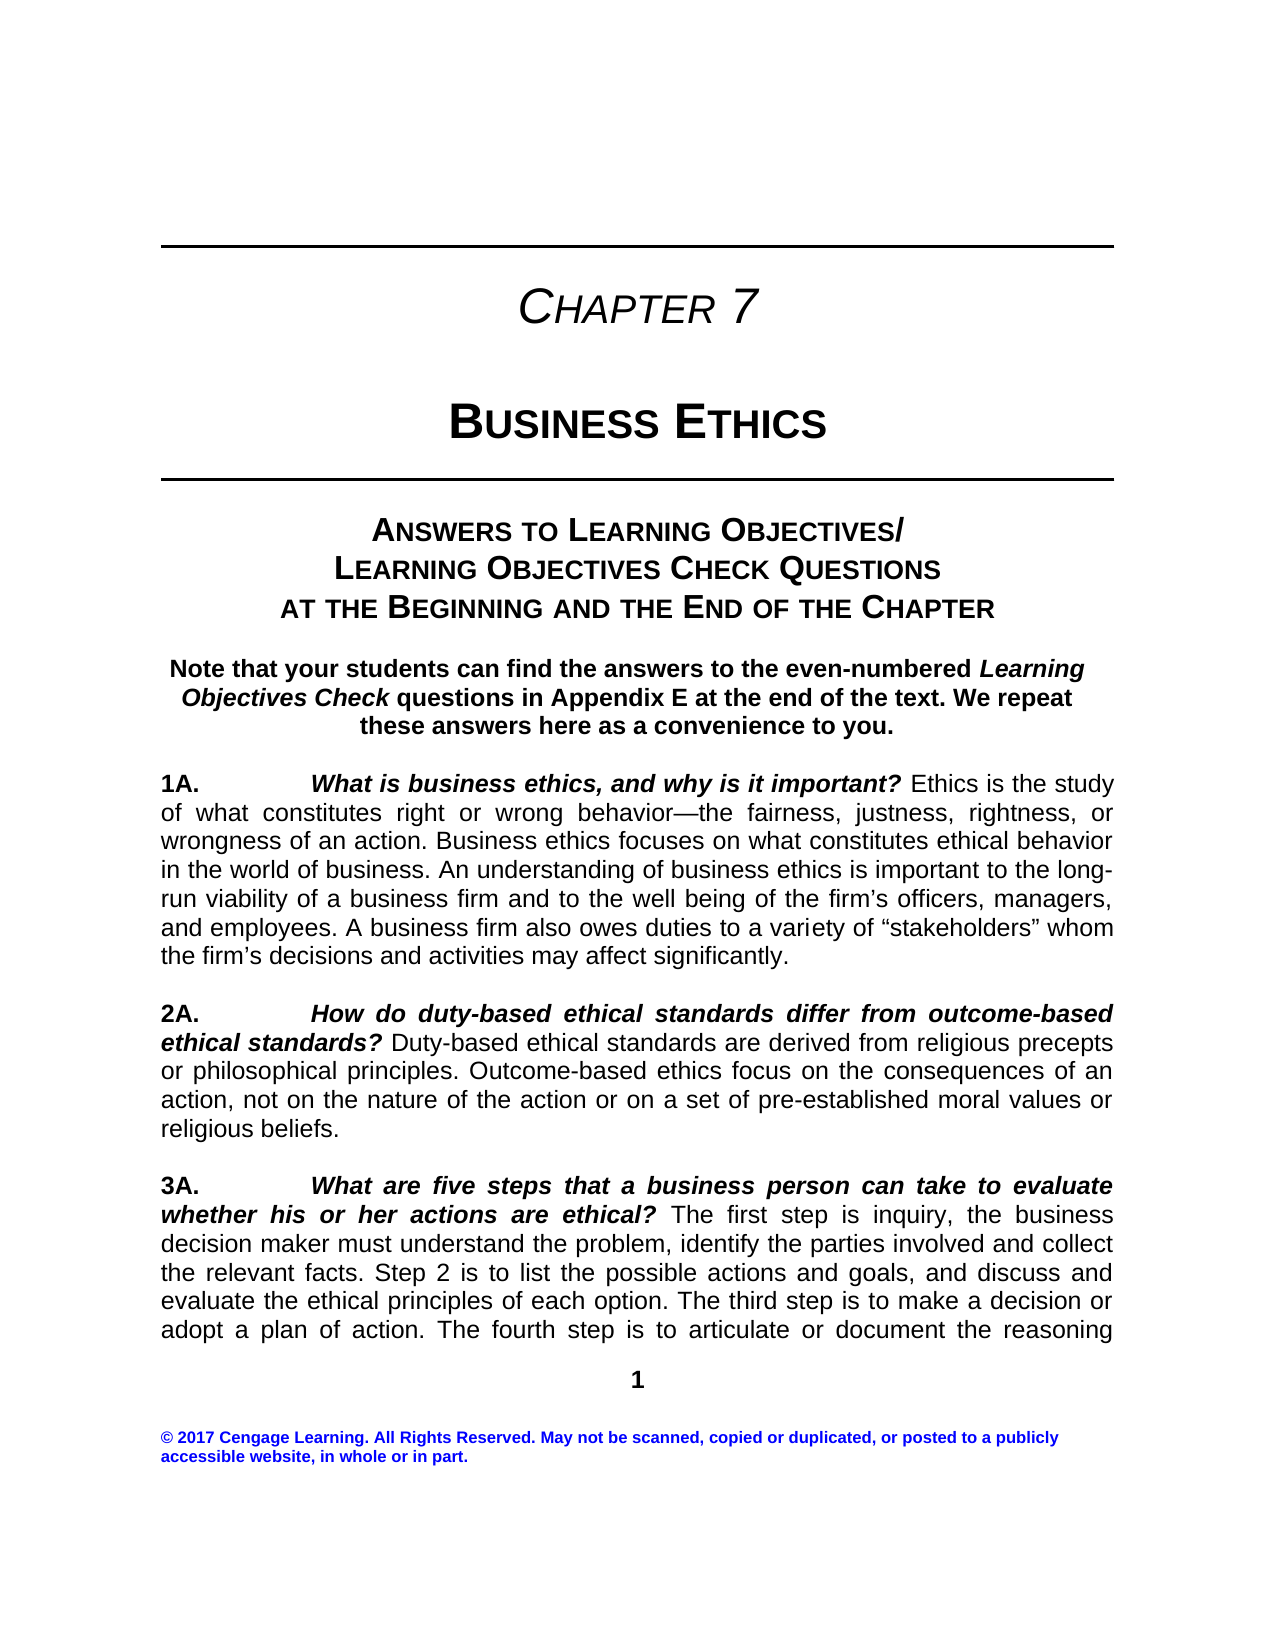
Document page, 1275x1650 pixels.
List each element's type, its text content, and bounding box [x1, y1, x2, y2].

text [161, 1171, 1114, 1344]
text at the Beginning and the End of the Chapter [161, 587, 1114, 625]
text Note that your students can find the answers to the even-numbered Learning Objectives Check questions in Appendix E at the end of the text. We repeat these answers here as a convenience to you. [161, 654, 1094, 740]
text Business Ethics [161, 392, 1114, 449]
text 2A. How do duty-based ethical standards differ from outcome-based ethical standards? Duty-based ethical standards are derived from religious precepts or philosophical principles. Outcome-based ethics focus on the consequences of an action, not on the nature of the action or on a set of pre-established moral values or religious beliefs. [161, 999, 1114, 1143]
text Answers to Learning Objectives/ [161, 510, 1114, 548]
text 1A. What is business ethics, and why is it important? Ethics is the study of what constitutes right or wrong behavior—the fairness, justness, rightness, or wrongness of an action. Business ethics focuses on what constitutes ethical behavior in the world of business. An understanding of business ethics is important to the long-run viability of a business firm and to the well being of the firm’s officers, managers, and employees. A business firm also owes duties to a variety of “stakeholders” whom the firm’s decisions and activities may affect significantly. [161, 769, 1114, 970]
text Chapter 7 [161, 277, 1114, 334]
text Learning Objectives Check Questions [161, 548, 1114, 587]
